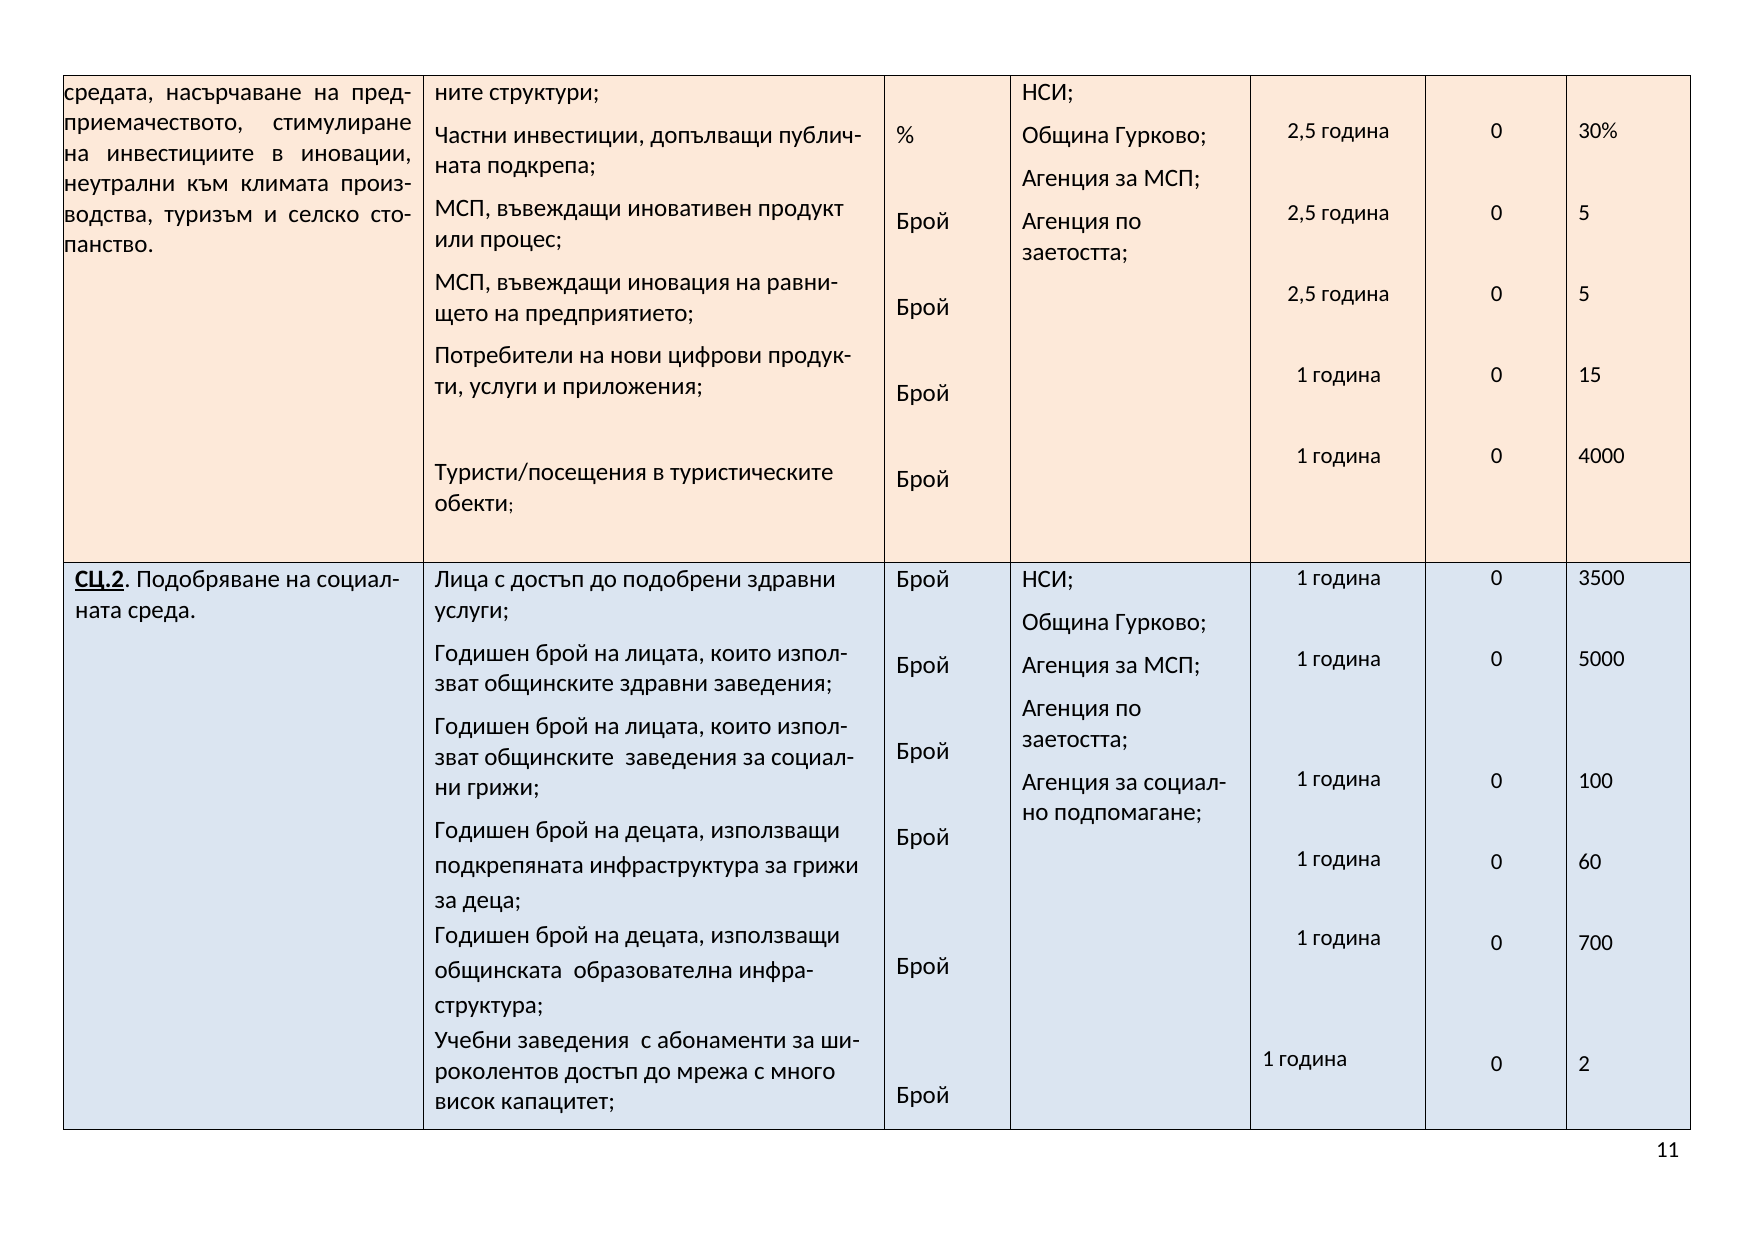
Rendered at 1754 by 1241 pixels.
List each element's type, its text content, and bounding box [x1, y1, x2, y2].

table_cell 0 0 0 0 0 0 [1426, 563, 1566, 1129]
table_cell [424, 76, 884, 562]
table_cell Брой Брой Брой Брой Брой Брой [885, 563, 1010, 1129]
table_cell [1251, 76, 1425, 562]
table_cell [885, 76, 1010, 562]
table_cell СЦ.2. Подобряване на социал-ната среда. [64, 563, 423, 1129]
table_cell 35 30% 5 5 15 4000 [1567, 76, 1690, 562]
table_cell 0 0 0 0 0 0 [1426, 76, 1566, 562]
table_cell НСИ; Община Гурково; Агенция за МСП; Агенция по заетостта; Агенция за социал-но подпомагане; [1011, 563, 1250, 1129]
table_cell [64, 76, 423, 562]
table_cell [1011, 76, 1250, 562]
table_cell 1 година 1 година 1 година 1 година 1 година 1 година [1251, 563, 1425, 1129]
table_cell 3500 5000 100 60 700 2 [1567, 563, 1690, 1129]
table_cell Лица с достъп до подобрени здравни услуги; Годишен брой на лицата, които изпол-зват общинските здравни заведения; Годишен брой на лицата, които изпол-зват общинските заведения за социал-ни грижи; Годишен брой на децата, използващи подкрепяната инфраструктура за грижи за деца; Годишен брой на децата, използващи общинската образователна инфра-структура; Учебни заведения с абонаменти за ши-роколентов достъп до мрежа с много висок капацитет; [424, 563, 884, 1129]
